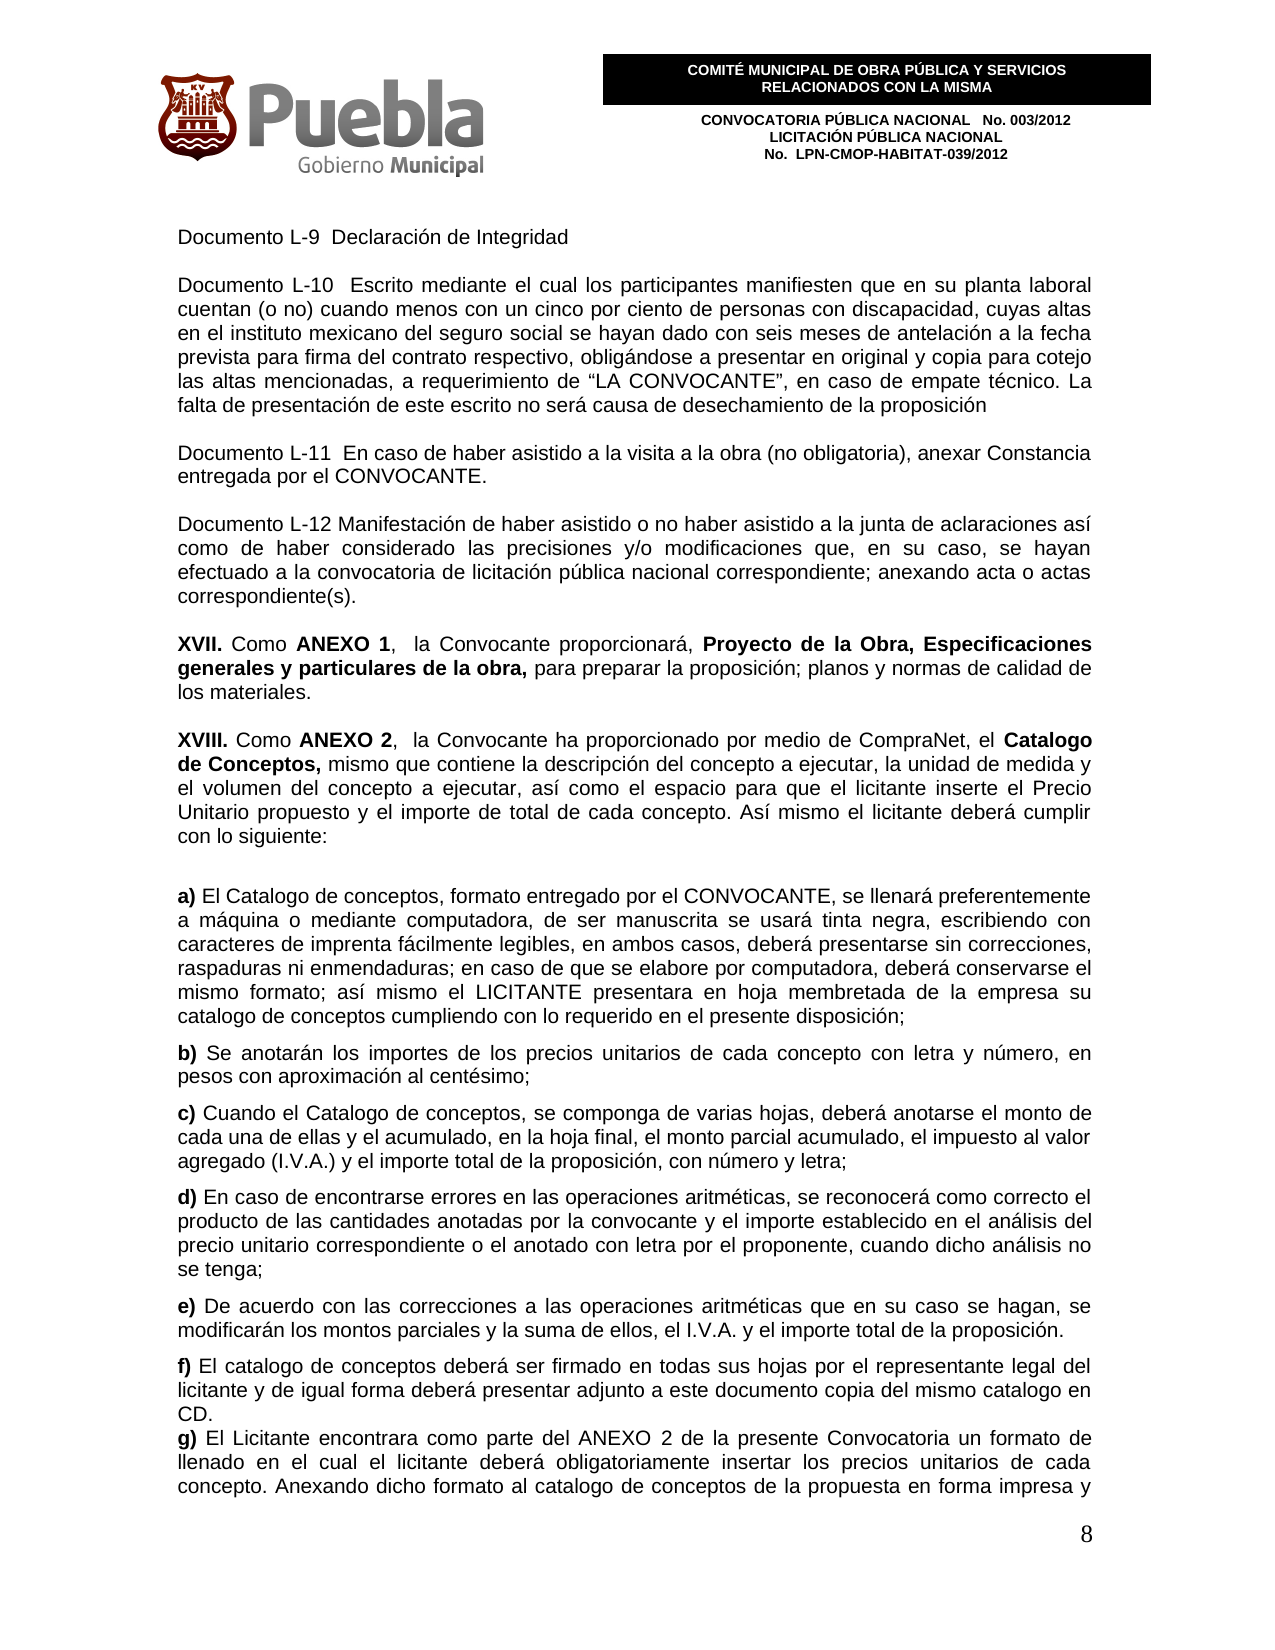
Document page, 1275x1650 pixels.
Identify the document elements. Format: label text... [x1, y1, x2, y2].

text c) Cuando el Catalogo de conceptos, se componga de varias hojas, deberá anotarse el monto de cada una de ellas y el acumulado, en la hoja final, el monto parcial acumulado, el impuesto al valor agregado (I.V.A.) y el importe total de la proposición, con número y letra; [177, 1101, 1093, 1173]
text XVII. Como ANEXO 1, la Convocante proporcionará, Proyecto de la Obra, Especificaciones generales y particulares de la obra, para preparar la proposición; planos y normas de calidad de los materiales. [177, 632, 1093, 704]
text XVIII. Como ANEXO 2, la Convocante ha proporcionado por medio de CompraNet, el Catalogo de Conceptos, mismo que contiene la descripción del concepto a ejecutar, la unidad de medida y el volumen del concepto a ejecutar, así como el espacio para que el licitante inserte el Precio Unitario propuesto y el importe de total de cada concepto. Así mismo el licitante deberá cumplir con lo siguiente: [177, 728, 1093, 848]
text Documento L-9 Declaración de Integridad [177, 225, 1093, 249]
text Documento L-12 Manifestación de haber asistido o no haber asistido a la junta de aclaraciones así como de haber considerado las precisiones y/o modificaciones que, en su caso, se hayan efectuado a la convocatoria de licitación pública nacional correspondiente; anexando acta o actas correspondiente(s). [177, 512, 1093, 608]
text b) Se anotarán los importes de los precios unitarios de cada concepto con letra y número, en pesos con aproximación al centésimo; [177, 1040, 1093, 1088]
text e) De acuerdo con las correcciones a las operaciones aritméticas que en su caso se hagan, se modificarán los montos parciales y la suma de ellos, el I.V.A. y el importe total de la proposición. [177, 1293, 1093, 1341]
text Documento L-11 En caso de haber asistido a la visita a la obra (no obligatoria), anexar Constancia entregada por el CONVOCANTE. [177, 440, 1093, 488]
text a) El Catalogo de conceptos, formato entregado por el CONVOCANTE, se llenará preferentemente a máquina o mediante computadora, de ser manuscrita se usará tinta negra, escribiendo con caracteres de imprenta fácilmente legibles, en ambos casos, deberá presentarse sin correcciones, raspaduras ni enmendaduras; en caso de que se elabore por computadora, deberá conservarse el mismo formato; así mismo el LICITANTE presentara en hoja membretada de la empresa su catalogo de conceptos cumpliendo con lo requerido en el presente disposición; [177, 884, 1093, 1028]
text d) En caso de encontrarse errores en las operaciones aritméticas, se reconocerá como correcto el producto de las cantidades anotadas por la convocante y el importe establecido en el análisis del precio unitario correspondiente o el anotado con letra por el proponente, cuando dicho análisis no se tenga; [177, 1185, 1093, 1281]
picture [158, 73, 484, 177]
text Documento L-10 Escrito mediante el cual los participantes manifiesten que en su planta laboral cuentan (o no) cuando menos con un cinco por ciento de personas con discapacidad, cuyas altas en el instituto mexicano del seguro social se hayan dado con seis meses de antelación a la fecha prevista para firma del contrato respectivo, obligándose a presentar en original y copia para cotejo las altas mencionadas, a requerimiento de “LA CONVOCANTE”, en caso de empate técnico. La falta de presentación de este escrito no será causa de desechamiento de la proposición [177, 273, 1093, 416]
text f) El catalogo de conceptos deberá ser firmado en todas sus hojas por el representante legal del licitante y de igual forma deberá presentar adjunto a este documento copia del mismo catalogo en CD. [177, 1354, 1093, 1426]
